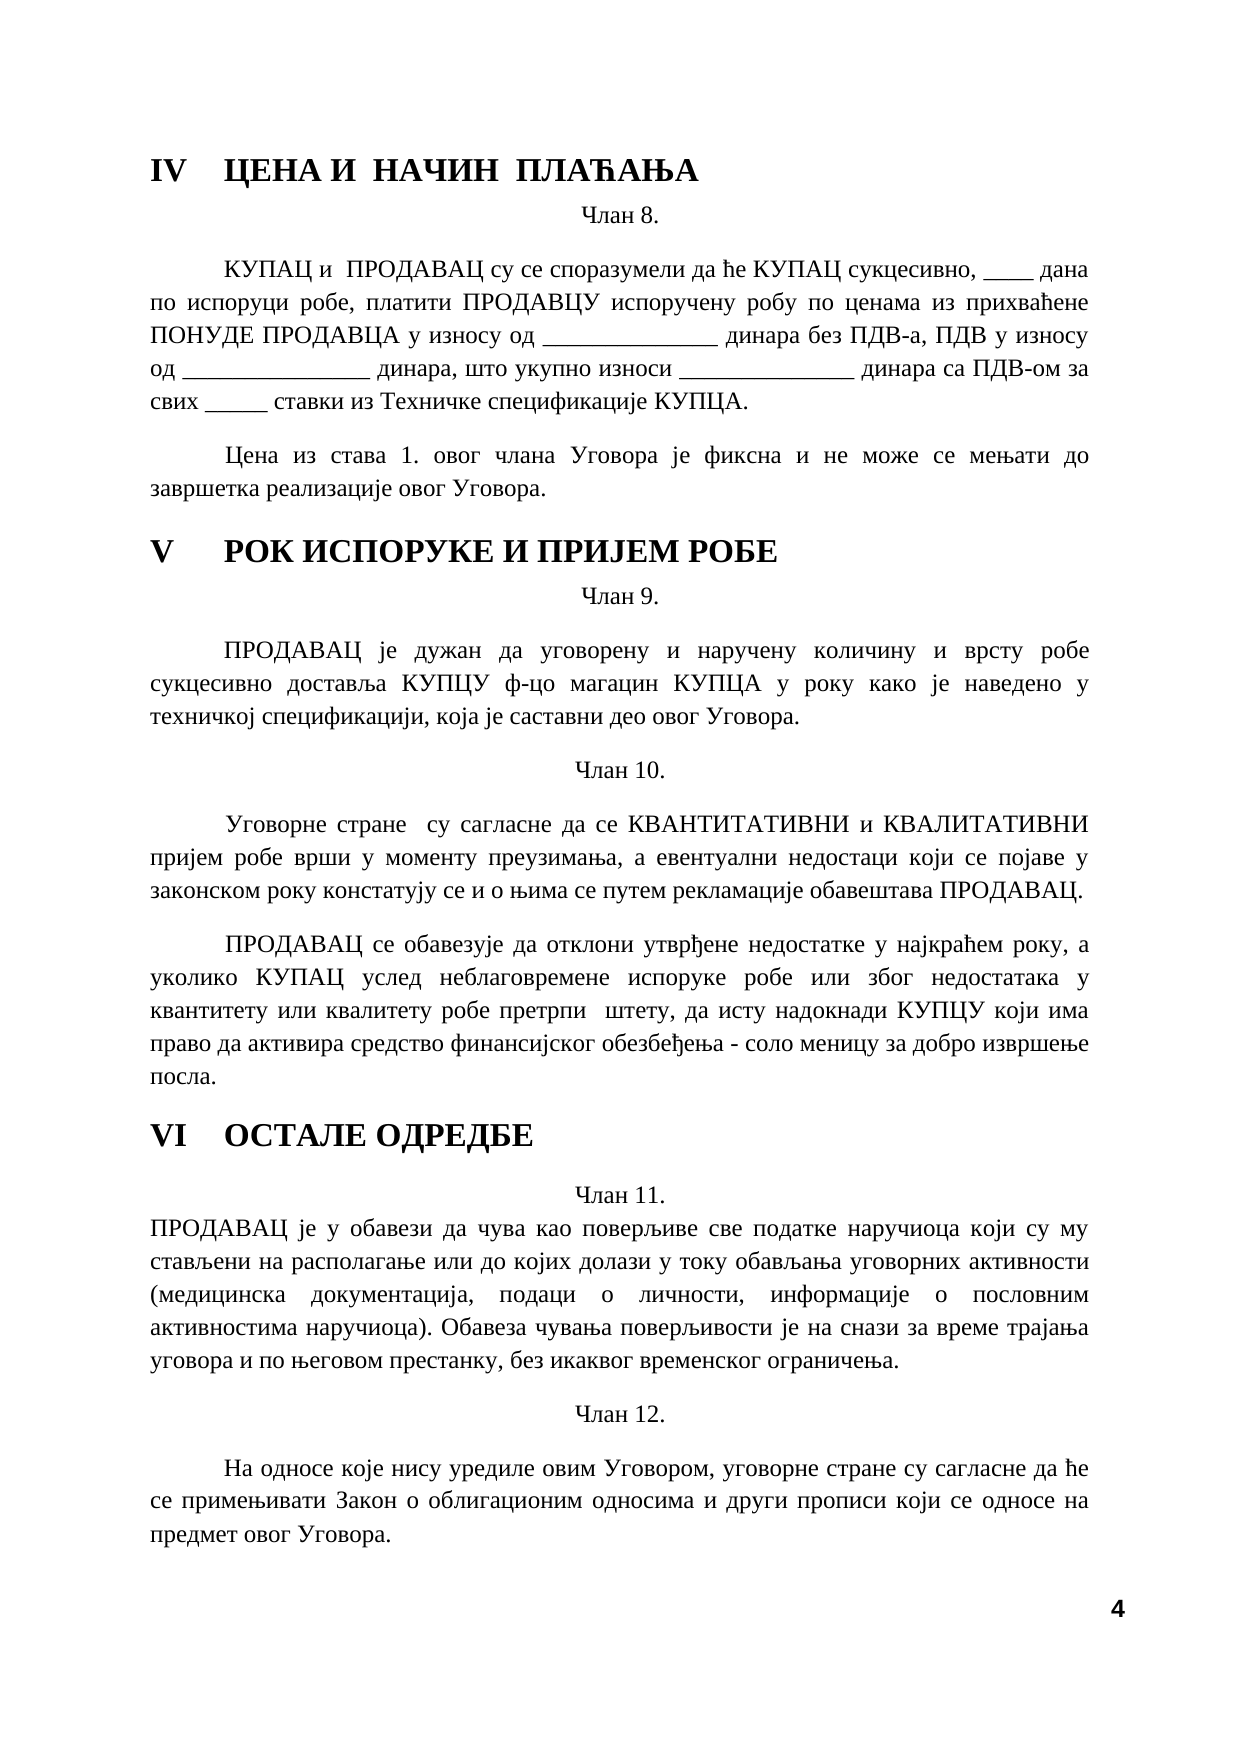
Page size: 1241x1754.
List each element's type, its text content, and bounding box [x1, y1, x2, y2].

text Члан 11. [150, 1180, 1090, 1208]
text IV ЦЕНА И НАЧИН ПЛАЋАЊА [150, 150, 1090, 188]
text Члан 9. [150, 581, 1090, 610]
text ПРОДАВАЦ је дужан да уговорену и наручену количину и врсту робе сукцесивно доставља КУПЦУ ф-цо магацин КУПЦА у року како је наведено у техничкој спецификацији, која је саставни део овог Уговора. [150, 635, 1090, 730]
text ПРОДАВАЦ се обавезује да отклони утврђене недостатке у најкраћем року, а уколико КУПАЦ услед неблаговремене испоруке робе или због недостатака у квантитету или квалитету робе претрпи штету, да исту надокнади КУПЦУ који има право да активира средство финансијског обезбеђења - соло меницу за добро извршење посла. [150, 929, 1090, 1090]
text Члан 12. [150, 1399, 1090, 1427]
text ПРОДАВАЦ је у обавези да чува као поверљиве све податке наручиоца који су му стављени на располагање или до којих долази у току обављања уговорних активности (медицинска документација, подаци о личности, информације о пословним активностима наручиоца). Обавеза чувања поверљивости је на снази за време трајања уговора и по његовом престанку, без икаквог временског ограничења. [150, 1213, 1090, 1374]
text Цена из става 1. овог члана Уговора је фиксна и не може се мењати до завршетка реализације овог Уговора. [150, 440, 1090, 502]
text Уговорне стране су сагласне да се КВАНТИТАТИВНИ и КВАЛИТАТИВНИ пријем робе врши у моменту преузимања, а евентуални недостаци који се појаве у законском року констатују се и о њима се путем рекламације обавештава ПРОДАВАЦ. [150, 809, 1090, 904]
text Члан 8. [150, 200, 1090, 229]
text На односе које нису уредиле овим Уговором, уговорне стране су сагласне да ће се примењивати Закон о облигационим односима и други прописи који се односе на предмет овог Уговора. [150, 1453, 1090, 1547]
text V РОК ИСПОРУКЕ И ПРИЈЕМ РОБЕ [150, 531, 1090, 569]
text Члан 10. [150, 755, 1090, 784]
text КУПАЦ и ПРОДАВАЦ су се споразумели да ће КУПАЦ сукцесивно, ____ дана по испоруци робе, платити ПРОДАВЦУ испоручену робу по ценама из прихваћене ПОНУДЕ ПРОДАВЦА у износу од ______________ динара без ПДВ-a, ПДВ у износу од _______________ динара, што укупно износи ______________ динара са ПДВ-ом за свих _____ ставки из Техничке спецификације КУПЦА. [150, 254, 1090, 415]
text VI ОСТАЛЕ ОДРЕДБЕ [150, 1115, 1090, 1153]
